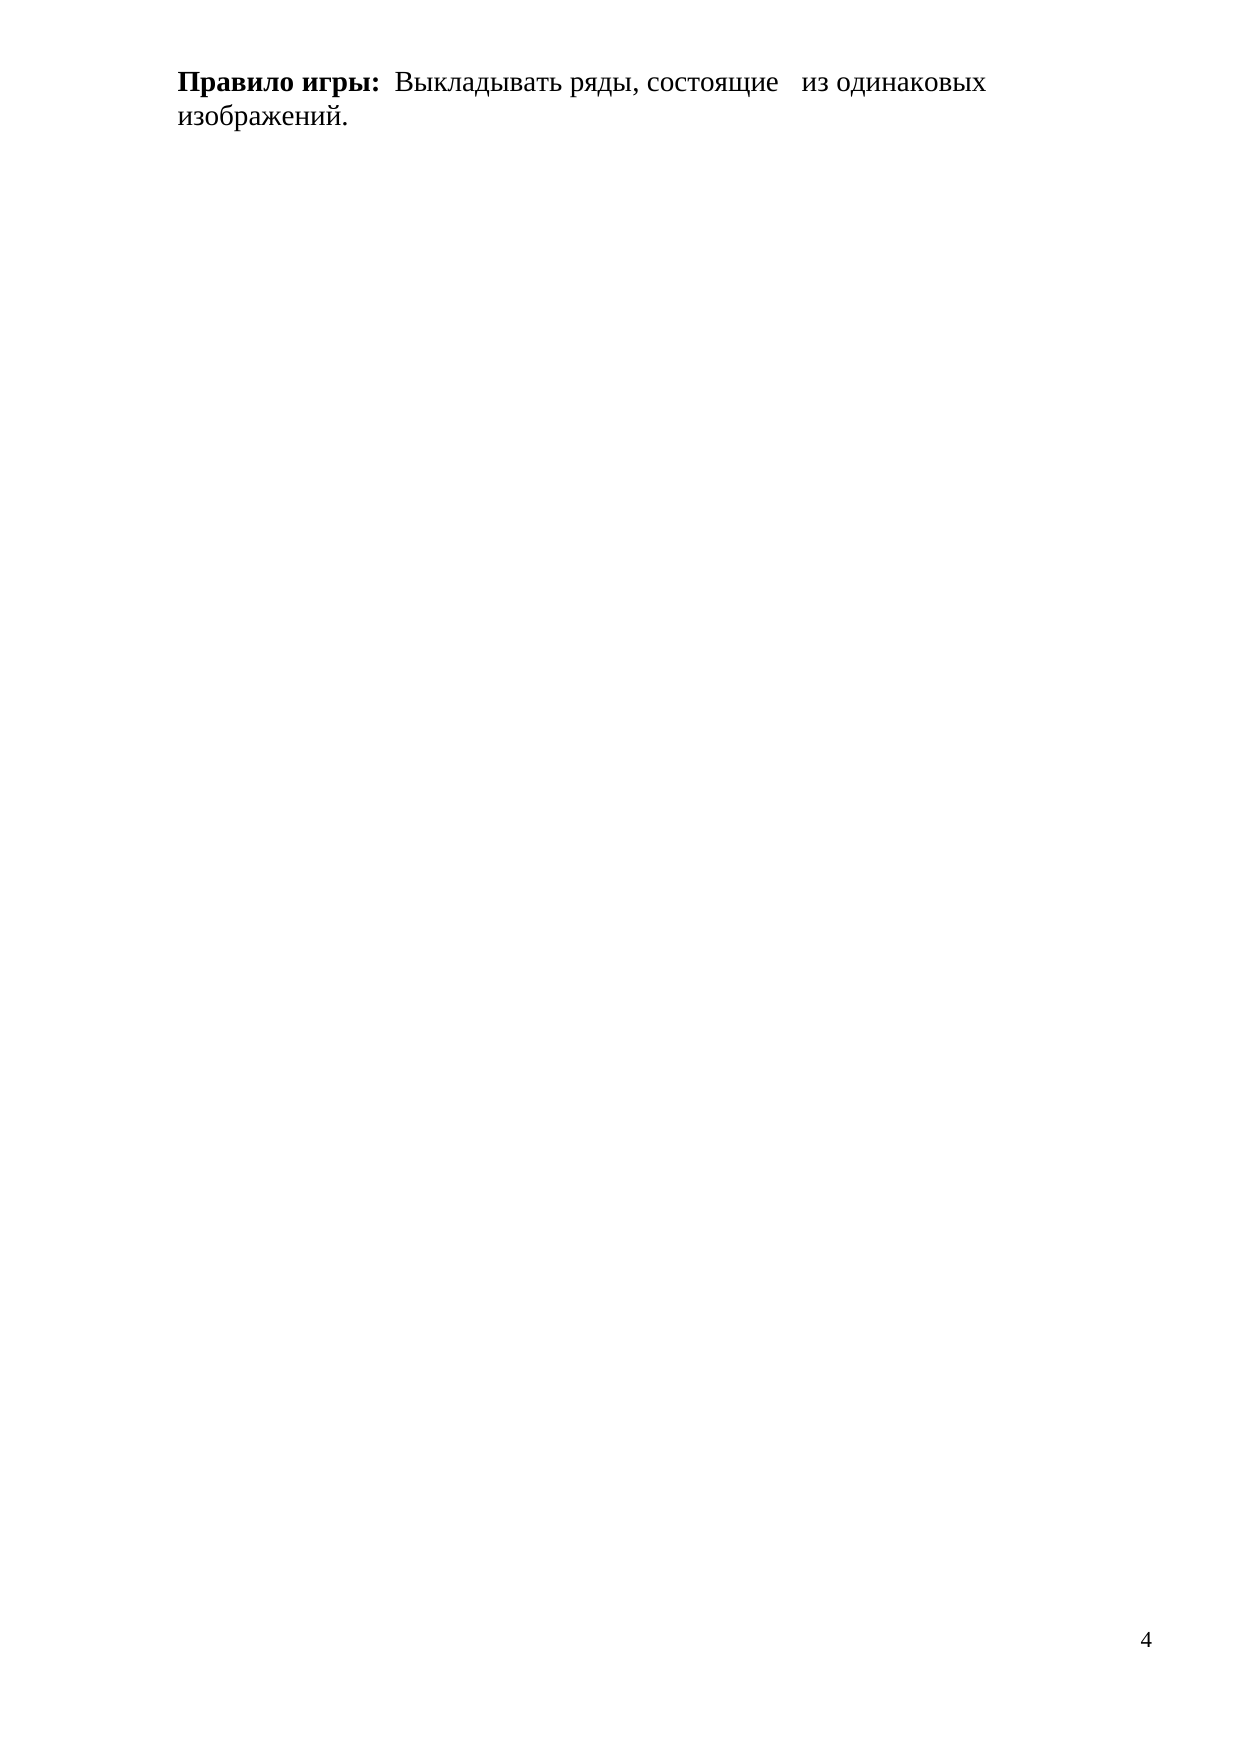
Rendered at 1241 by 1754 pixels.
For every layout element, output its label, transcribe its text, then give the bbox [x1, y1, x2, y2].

text Правило игры: Выкладывать ряды, состоящие из одинаковых изображений. [177, 64, 986, 132]
